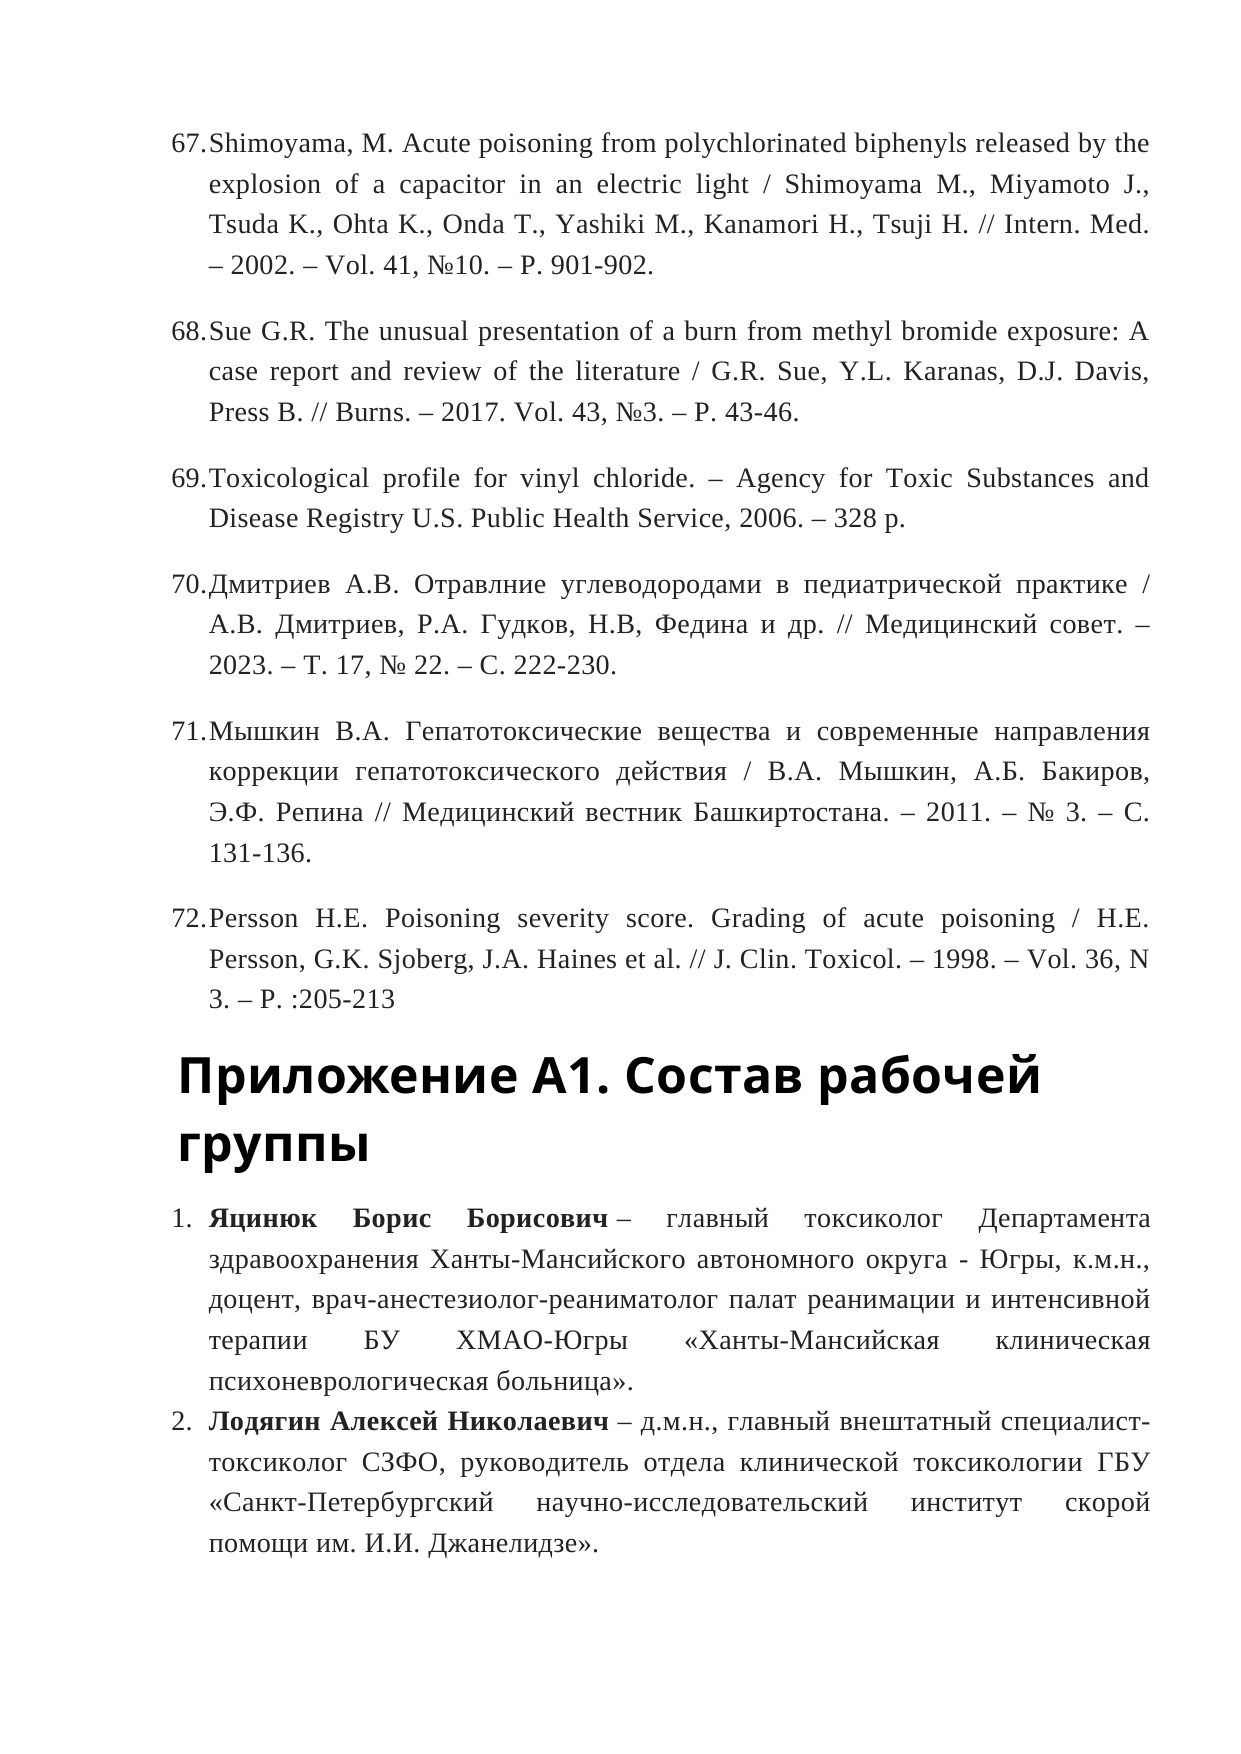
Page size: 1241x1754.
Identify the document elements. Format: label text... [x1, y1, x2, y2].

text Приложение А1. Состав рабочей группы [177, 1040, 1152, 1176]
list Persson H.E. Poisoning severity score. Grading of acute poisoning / H.E. Persson, G.K. Sjoberg, J.A. Haines et al. // J. Clin. Toxicol. – 1998. – Vol. 36, N 3. – P. :205-213 [171, 893, 1152, 1015]
list Дмитриев А.В. Отравлние углеводородами в педиатрической практике / А.В. Дмитриев, Р.А. Гудков, Н.В, Федина и др. // Медицинский совет. – 2023. – Т. 17, № 22. – С. 222-230. [171, 559, 1152, 681]
list Sue G.R. The unusual presentation of a burn from methyl bromide exposure: A case report and review of the literature / G.R. Sue, Y.L. Karanas, D.J. Davis, Press B. // Burns. – 2017. Vol. 43, №3. – P. 43-46. [171, 306, 1152, 427]
list Мышкин В.А. Гепатотоксические вещества и современные направления коррекции гепатотоксического действия / В.А. Мышкин, А.Б. Бакиров, Э.Ф. Репина // Медицинский вестник Башкиртостана. – 2011. – № 3. – С. 131-136. [171, 706, 1152, 868]
list Shimoyama, M. Acute poisoning from polychlorinated biphenyls released by the explosion of a capacitor in an electric light / Shimoyama M., Miyamoto J., Tsuda K., Ohta K., Onda T., Yashiki M., Kanamori H., Tsuji H. // Intern. Med. – 2002. – Vol. 41, №10. – P. 901-902. [171, 118, 1152, 281]
list Toxicological profile for vinyl chloride. – Agency for Toxic Substances and Disease Registry U.S. Public Health Service, 2006. – 328 p. [171, 452, 1152, 534]
list Лодягин Алексей Николаевич – д.м.н., главный внештатный специалист-токсиколог СЗФО, руководитель отдела клинической токсикологии ГБУ «Санкт-Петербургский научно-исследовательский институт скорой помощи им. И.И. Джанелидзе». [171, 1396, 1152, 1558]
list Яцинюк Борис Борисович – главный токсиколог Департамента здравоохранения Ханты-Мансийского автономного округа - Югры, к.м.н., доцент, врач-анестезиолог-реаниматолог палат реанимации и интенсивной терапии БУ ХМАО-Югры «Ханты-Мансийская клиническая психоневрологическая больница». [171, 1193, 1152, 1396]
